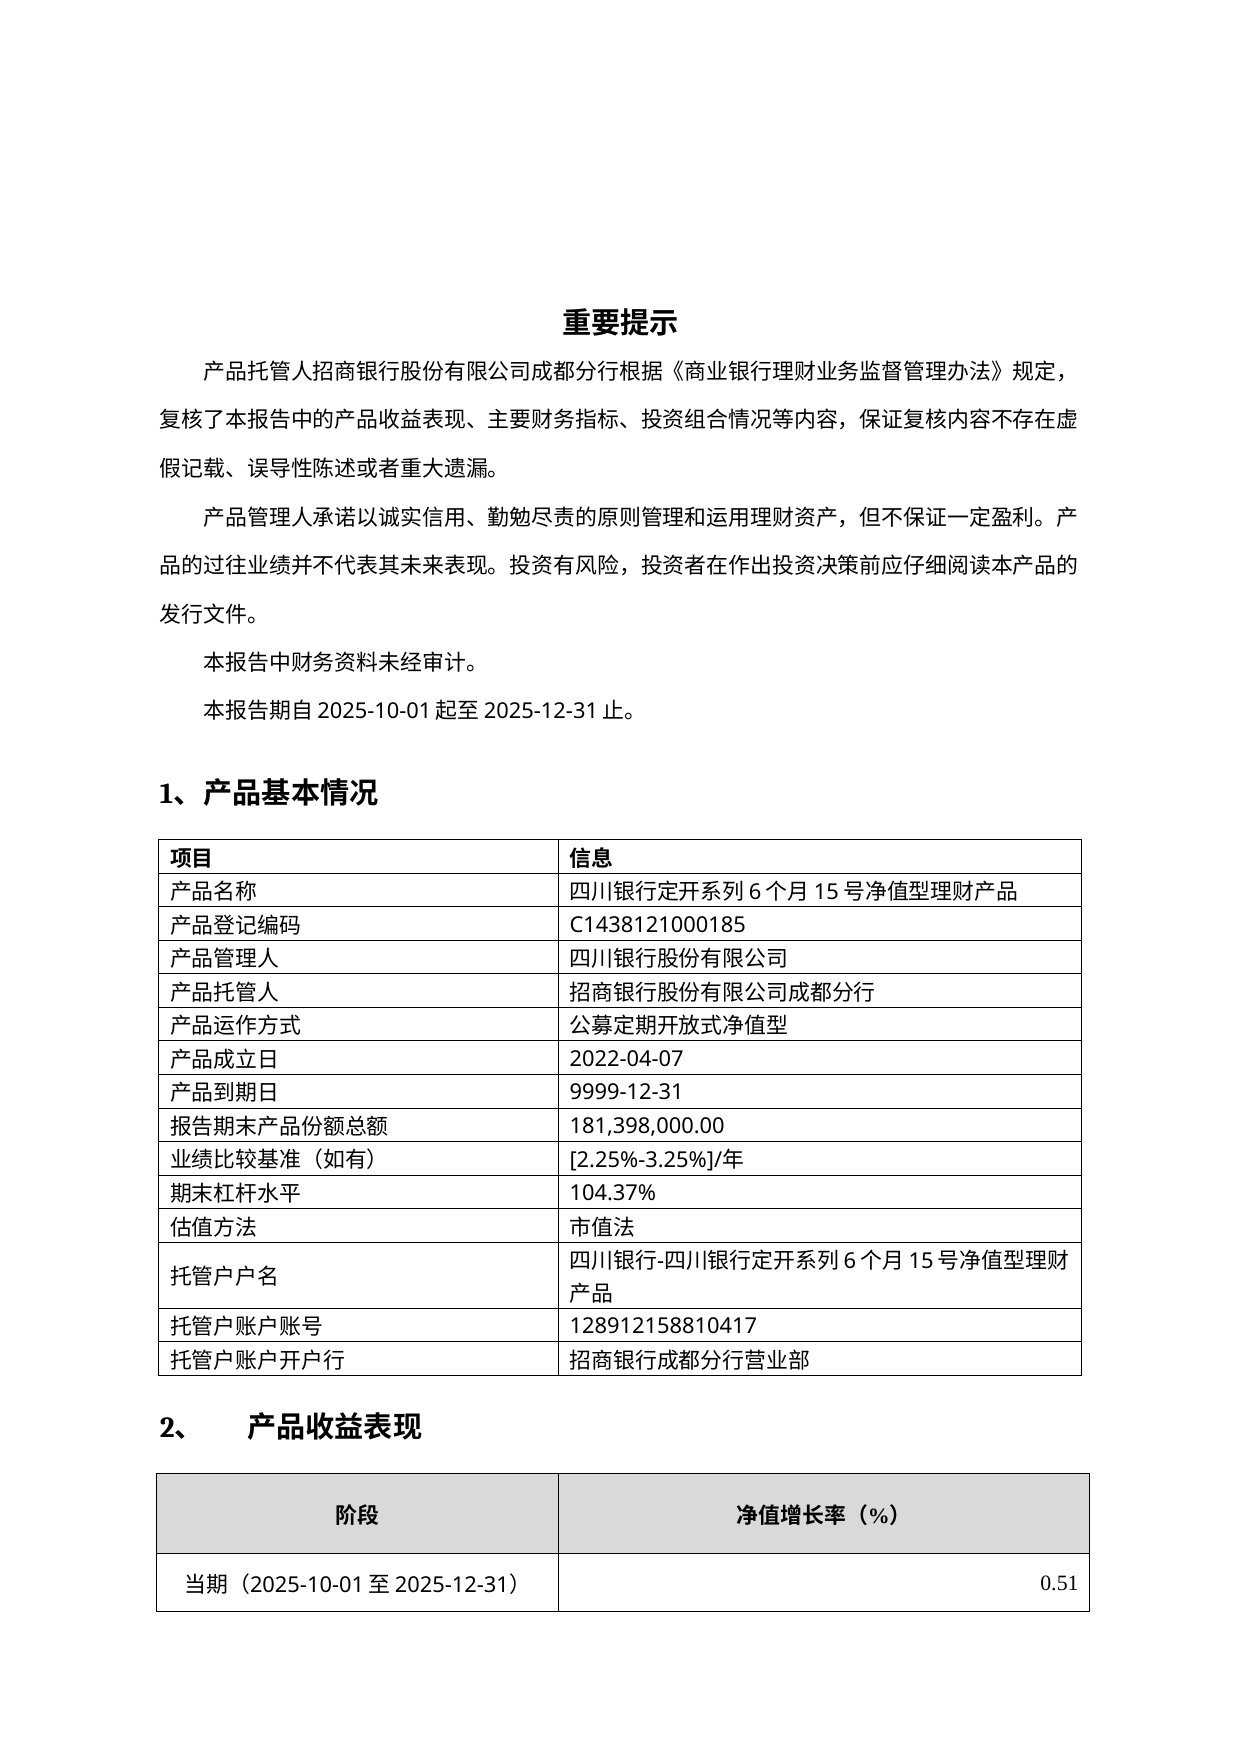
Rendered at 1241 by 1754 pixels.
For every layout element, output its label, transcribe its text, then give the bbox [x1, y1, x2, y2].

table_header 信息 [559, 840, 1081, 873]
table_cell 9999-12-31 [559, 1075, 1081, 1107]
title 产品收益表现 [159, 1392, 1081, 1457]
table_cell [2.25%-3.25%]/年 [559, 1142, 1081, 1174]
table_cell 产品成立日 [159, 1041, 558, 1074]
table_cell 业绩比较基准（如有） [159, 1142, 558, 1174]
text 产品托管人招商银行股份有限公司成都分行根据《商业银行理财业务监督管理办法》规定，复核了本报告中的产品收益表现、主要财务指标、投资组合情况等内容，保证复核内容不存在虚假记载、误导性陈述或者重大遗漏。 [159, 353, 1092, 483]
table_cell 招商银行股份有限公司成都分行 [559, 974, 1081, 1007]
table_cell 四川银行定开系列6个月15号净值型理财产品 [559, 874, 1081, 906]
table_cell 四川银行股份有限公司 [559, 941, 1081, 973]
table_header 阶段 [157, 1474, 558, 1553]
table_cell 104.37% [559, 1176, 1081, 1208]
table_cell 招商银行成都分行营业部 [559, 1342, 1081, 1375]
table_cell 181,398,000.00 [559, 1109, 1081, 1141]
table_cell 报告期末产品份额总额 [159, 1109, 558, 1141]
table_cell 产品管理人 [159, 941, 558, 973]
table_cell 0.51 [559, 1554, 1089, 1611]
table_cell 期末杠杆水平 [159, 1176, 558, 1208]
table_cell 产品名称 [159, 874, 558, 906]
table_cell 产品到期日 [159, 1075, 558, 1107]
table_cell 128912158810417 [559, 1309, 1081, 1341]
table_cell 估值方法 [159, 1209, 558, 1242]
table_header 项目 [159, 840, 558, 873]
table_cell 公募定期开放式净值型 [559, 1008, 1081, 1040]
table_cell 产品登记编码 [159, 907, 558, 940]
table_cell 托管户账户账号 [159, 1309, 558, 1341]
table_header 净值增长率（%） [559, 1474, 1089, 1553]
table_cell 2022-04-07 [559, 1041, 1081, 1074]
text 产品管理人承诺以诚实信用、勤勉尽责的原则管理和运用理财资产，但不保证一定盈利。产品的过往业绩并不代表其未来表现。投资有风险，投资者在作出投资决策前应仔细阅读本产品的发行文件。 [159, 499, 1092, 629]
title 产品基本情况 [159, 758, 1081, 823]
table_cell 托管户账户开户行 [159, 1342, 558, 1375]
table_cell 产品运作方式 [159, 1008, 558, 1040]
text 本报告中财务资料未经审计。 [159, 645, 1092, 677]
table_cell C1438121000185 [559, 907, 1081, 940]
table_cell 产品托管人 [159, 974, 558, 1007]
text 重要提示 [159, 288, 1081, 353]
text 本报告期自2025-10-01起至2025-12-31止。 [159, 693, 1092, 726]
table_cell 四川银行-四川银行定开系列6个月15号净值型理财产品 [559, 1243, 1081, 1308]
table_cell 当期（2025-10-01至2025-12-31） [157, 1554, 558, 1611]
table_cell 托管户户名 [159, 1243, 558, 1308]
table_cell 市值法 [559, 1209, 1081, 1242]
